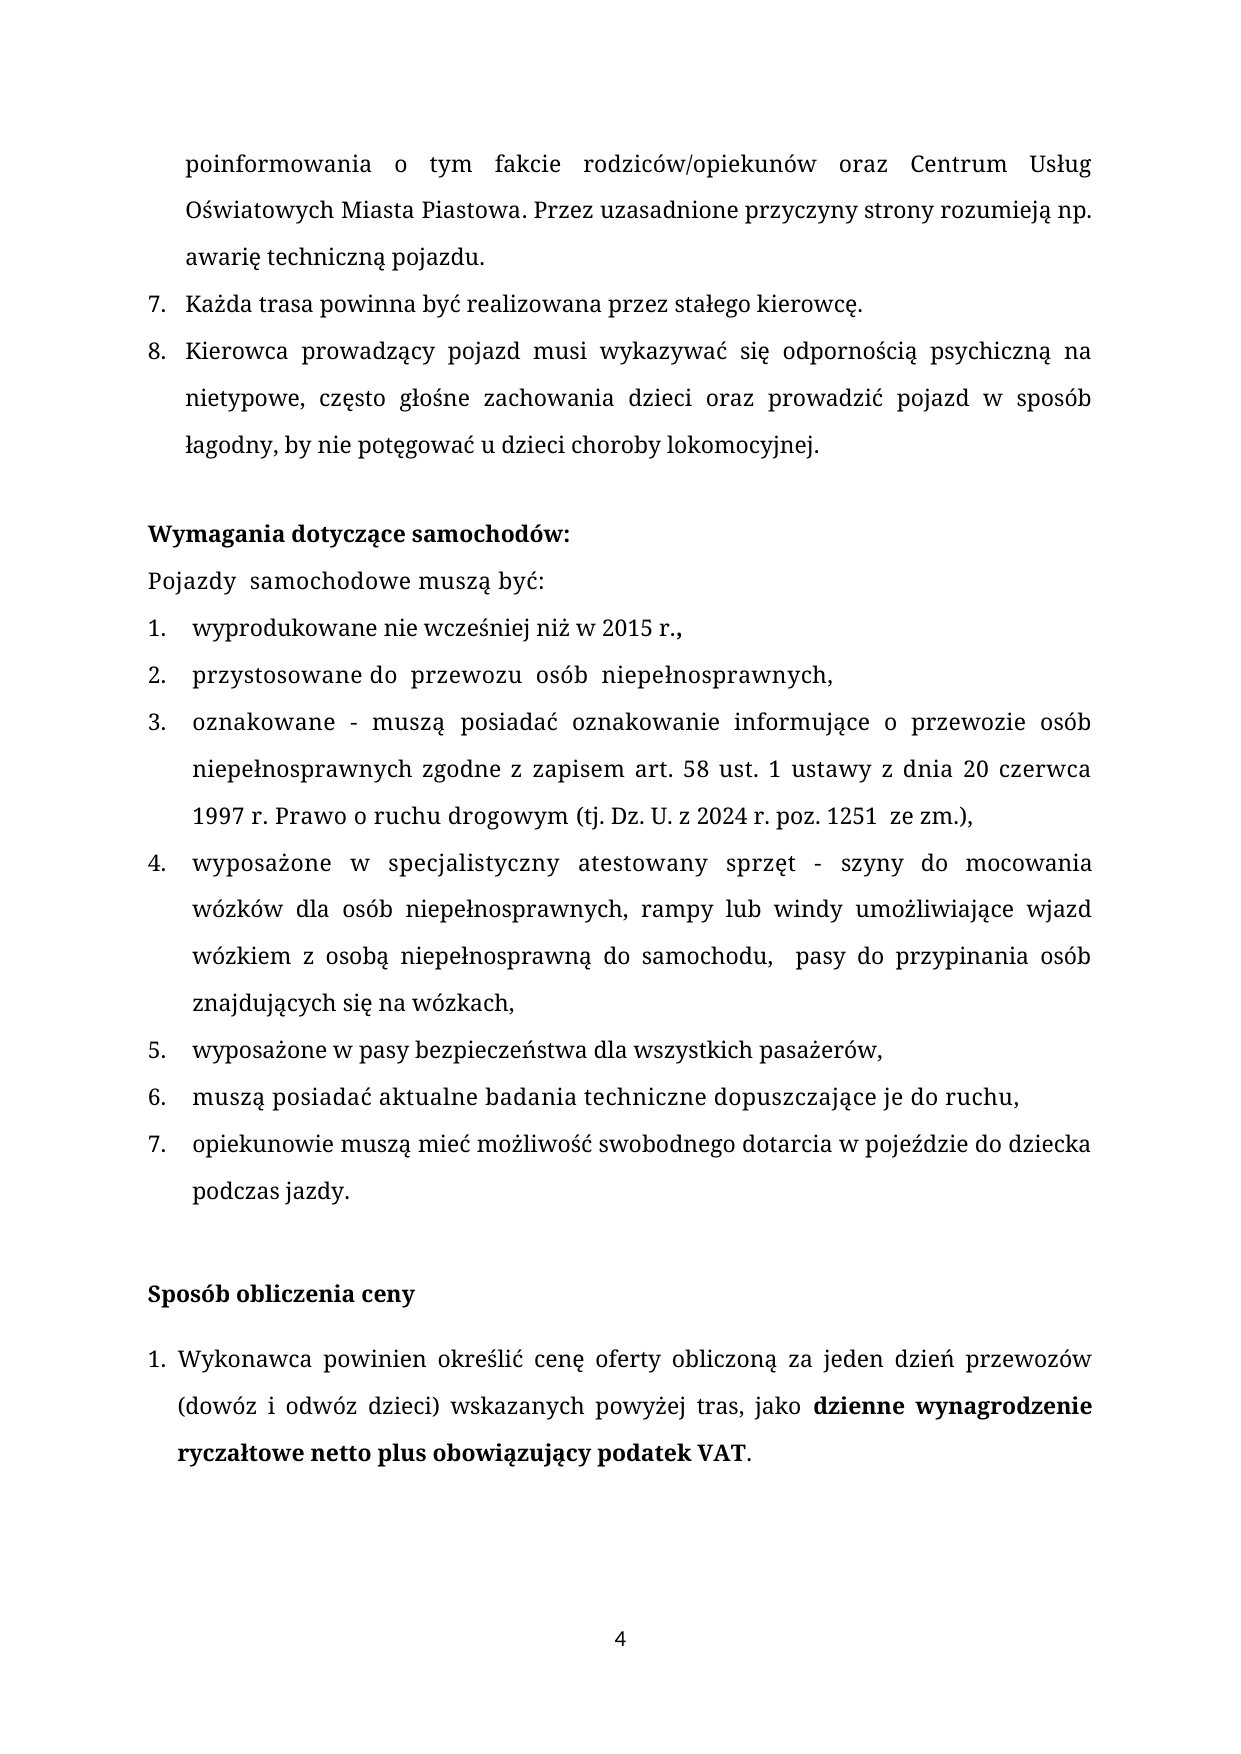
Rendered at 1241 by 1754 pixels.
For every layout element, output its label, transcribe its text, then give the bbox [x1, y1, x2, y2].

list wyprodukowane nie wcześniej niż w 2015 r., [148, 612, 1093, 643]
text Pojazdy samochodowe muszą być: [148, 565, 1093, 596]
list Wykonawca powinien określić cenę oferty obliczoną za jeden dzień przewozów (dowóz i odwóz dzieci) wskazanych powyżej tras, jako dzienne wynagrodzenie ryczałtowe netto plus obowiązujący podatek VAT. [148, 1343, 1093, 1468]
list przystosowane do przewozu osób niepełnosprawnych, [148, 659, 1093, 690]
list wyposażone w pasy bezpieczeństwa dla wszystkich pasażerów, [148, 1034, 1093, 1065]
text Sposób obliczenia ceny [148, 1278, 1093, 1309]
list Każda trasa powinna być realizowana przez stałego kierowcę. [148, 288, 1093, 319]
text Wymagania dotyczące samochodów: [148, 518, 1093, 549]
list muszą posiadać aktualne badania techniczne dopuszczające je do ruchu, [148, 1081, 1093, 1112]
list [148, 148, 1093, 273]
list oznakowane - muszą posiadać oznakowanie informujące o przewozie osób niepełnosprawnych zgodne z zapisem art. 58 ust. 1 ustawy z dnia 20 czerwca 1997 r. Prawo o ruchu drogowym (tj. Dz. U. z 2024 r. poz. 1251 ze zm.), [148, 706, 1093, 831]
list wyposażone w specjalistyczny atestowany sprzęt - szyny do mocowania wózków dla osób niepełnosprawnych, rampy lub windy umożliwiające wjazd wózkiem z osobą niepełnosprawną do samochodu, pasy do przypinania osób znajdujących się na wózkach, [148, 846, 1093, 1018]
list Kierowca prowadzący pojazd musi wykazywać się odpornością psychiczną na nietypowe, często głośne zachowania dzieci oraz prowadzić pojazd w sposób łagodny, by nie potęgować u dzieci choroby lokomocyjnej. [148, 335, 1093, 460]
list opiekunowie muszą mieć możliwość swobodnego dotarcia w pojeździe do dziecka podczas jazdy. [148, 1128, 1093, 1206]
